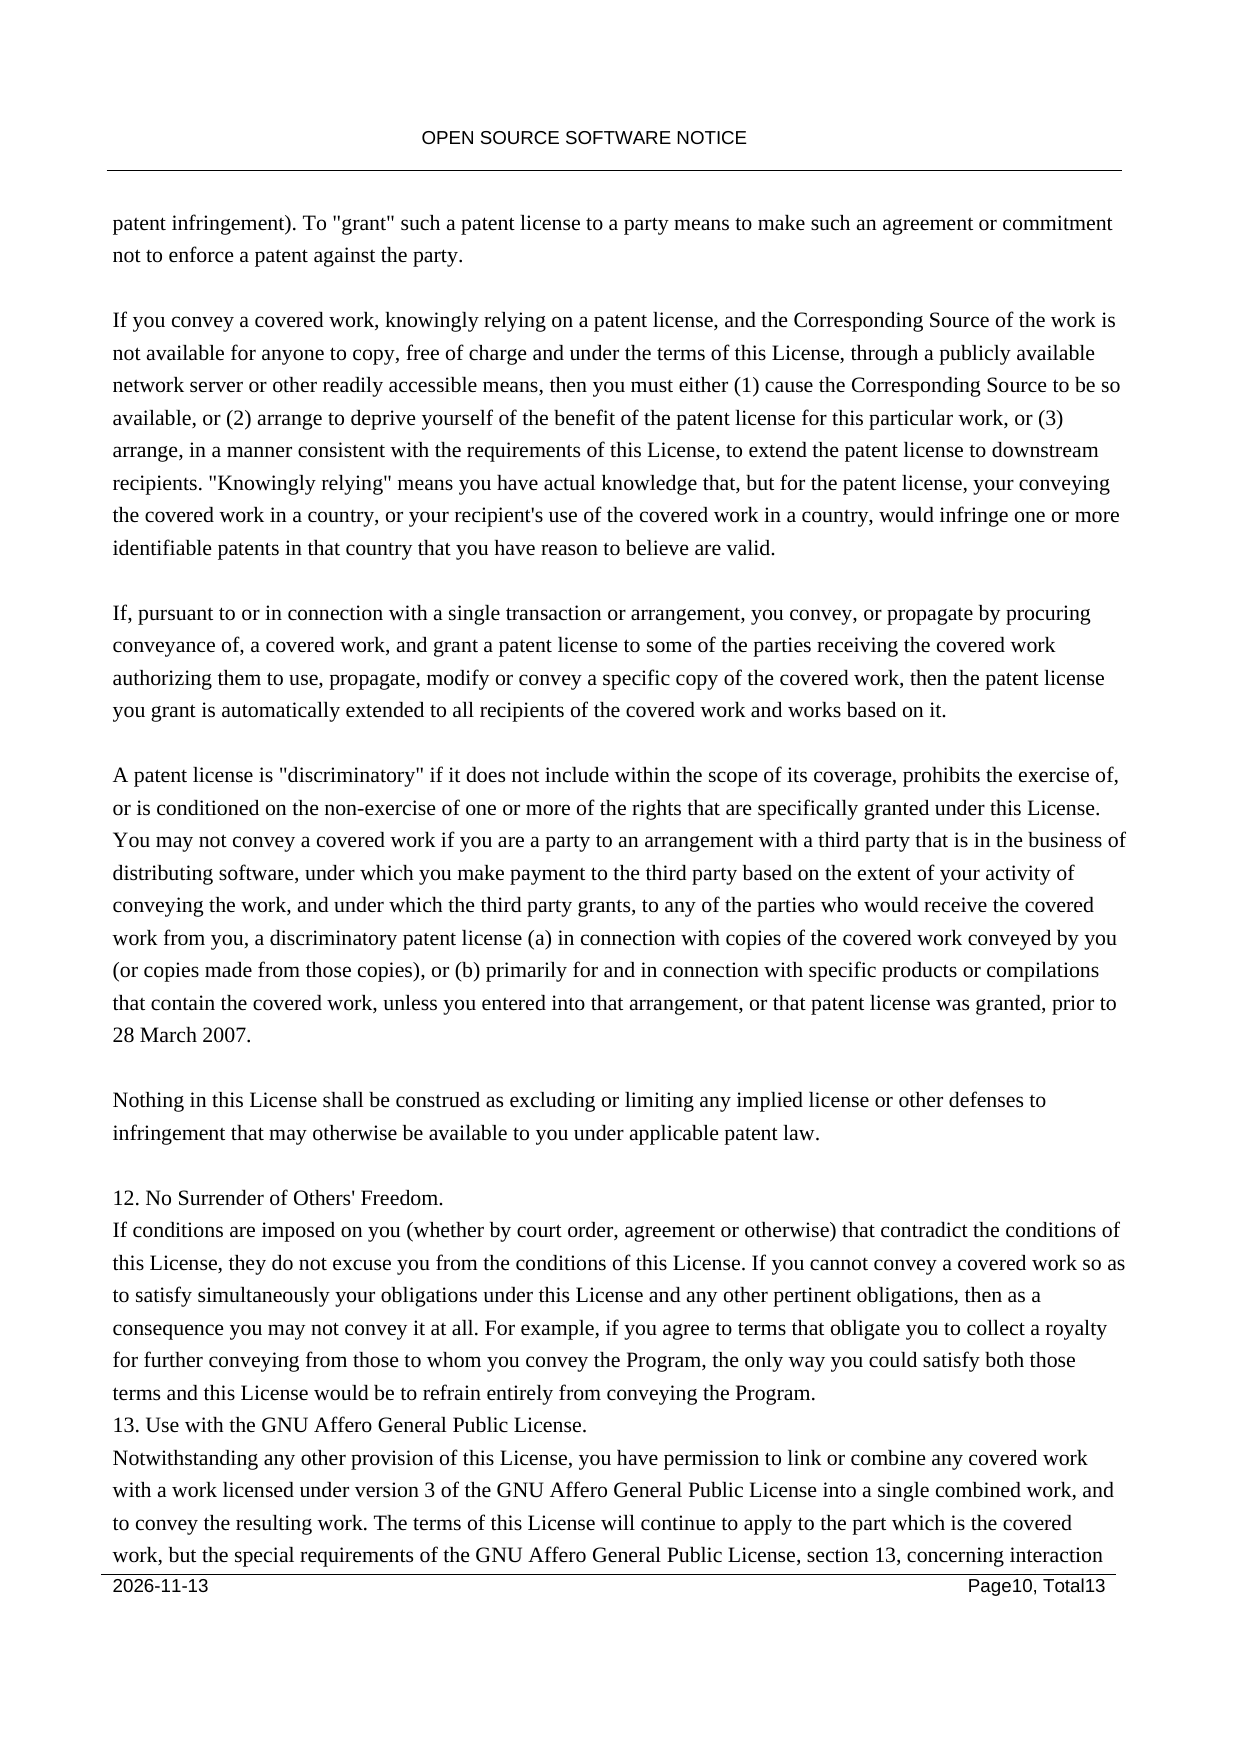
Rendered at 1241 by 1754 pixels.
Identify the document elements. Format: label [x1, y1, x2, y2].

text [112, 206, 1128, 1571]
